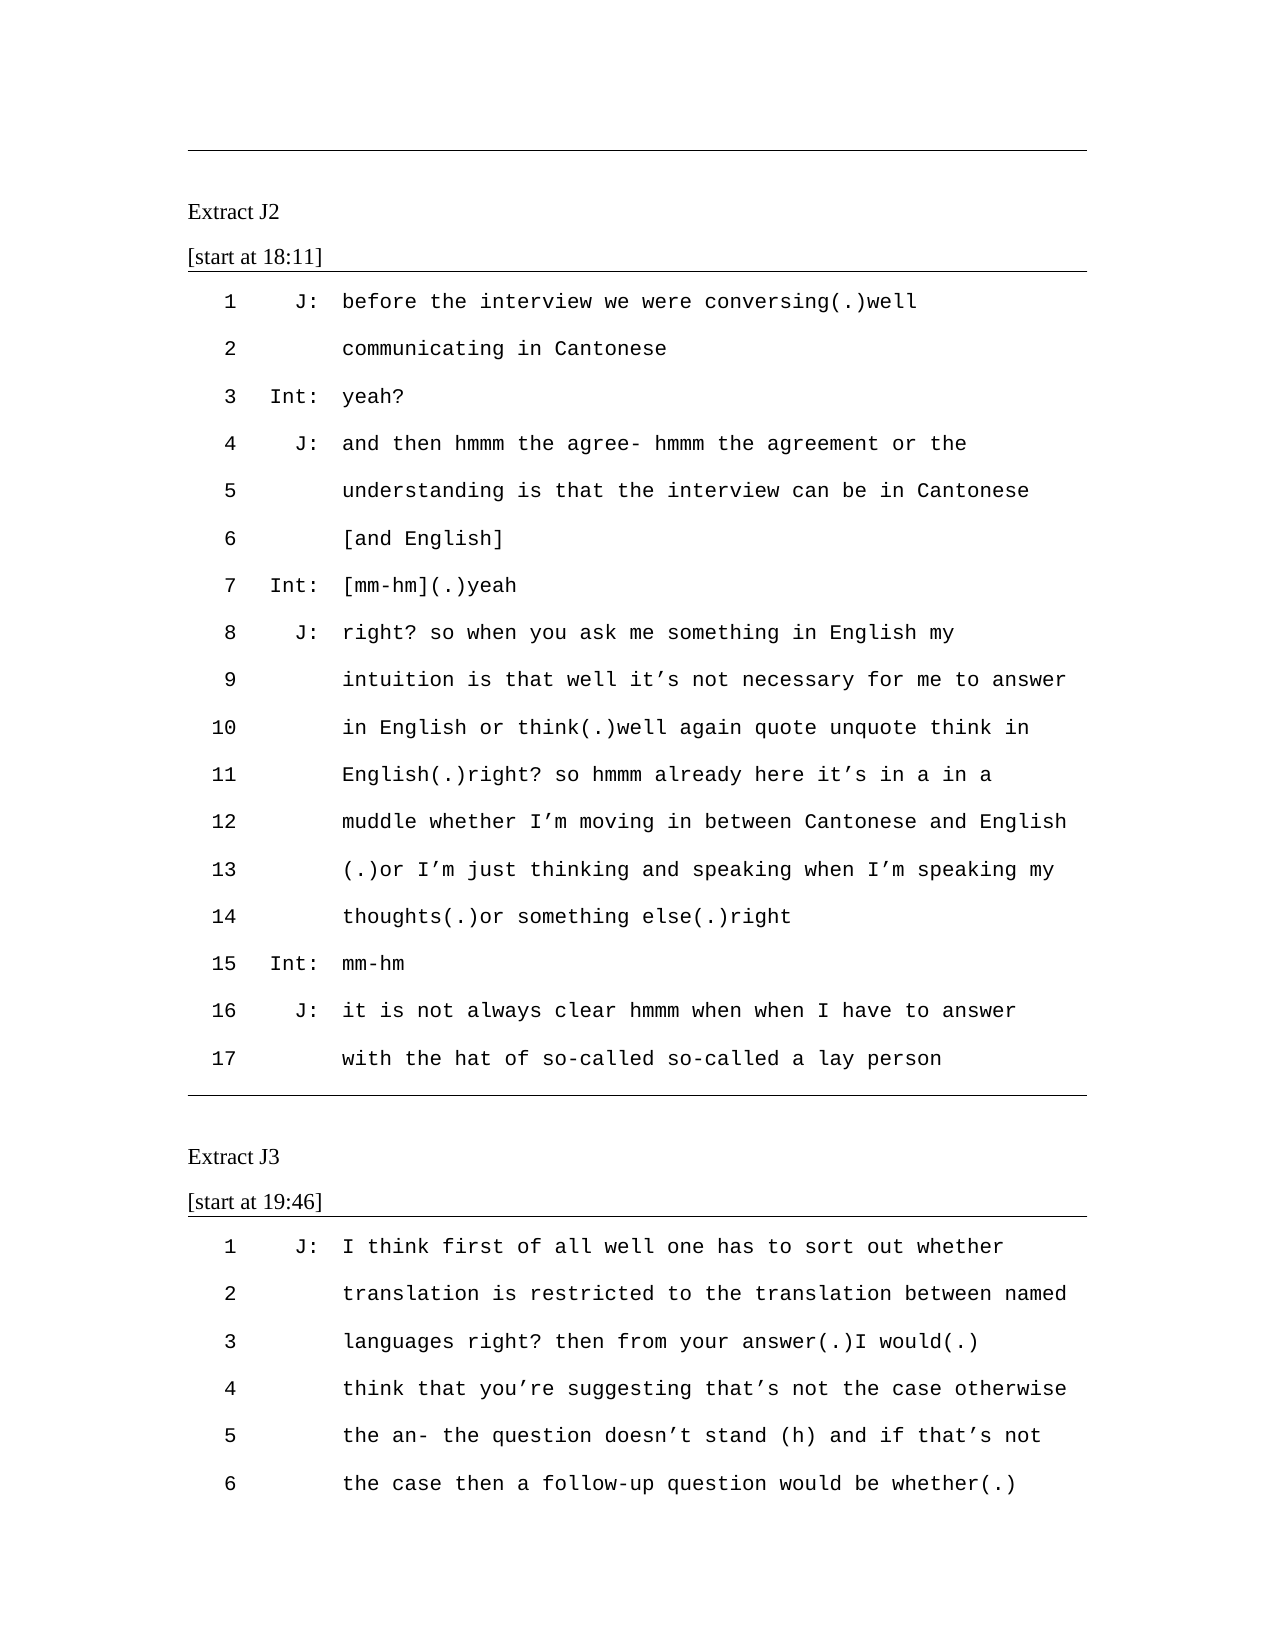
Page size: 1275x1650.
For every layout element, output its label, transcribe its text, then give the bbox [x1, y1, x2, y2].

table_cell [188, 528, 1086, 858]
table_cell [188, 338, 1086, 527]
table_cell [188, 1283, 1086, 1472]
text Extract J2 [187, 198, 1087, 224]
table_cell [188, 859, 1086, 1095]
text Extract J3 [187, 1143, 1087, 1169]
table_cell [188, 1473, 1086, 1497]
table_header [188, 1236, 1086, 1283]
text [start at 18:11] [187, 243, 1087, 272]
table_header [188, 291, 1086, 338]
text [start at 19:46] [187, 1188, 1087, 1217]
